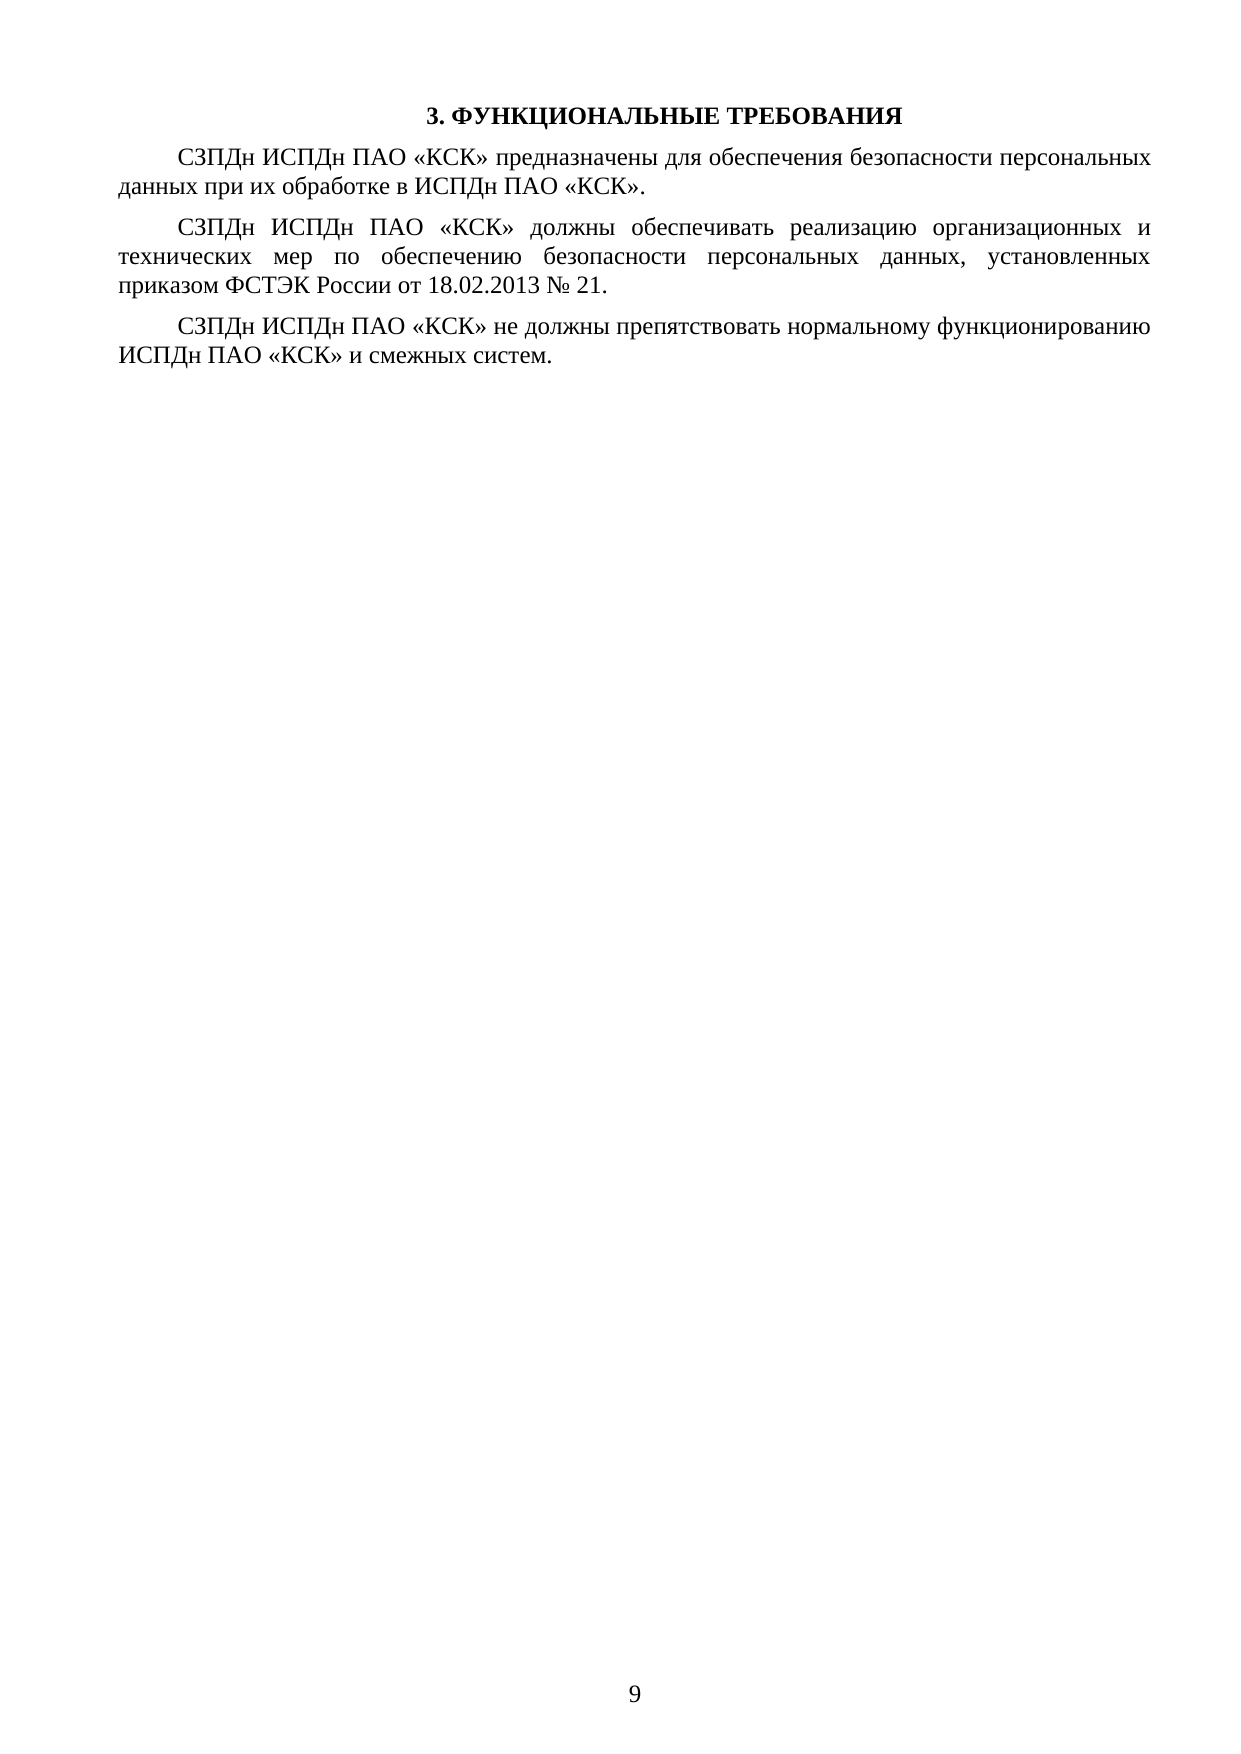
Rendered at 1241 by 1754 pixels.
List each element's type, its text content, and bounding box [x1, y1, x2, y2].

list СЗПДн ИСПДн ПАО «КСК» не должны препятствовать нормальному функционированию ИСПДн ПАО «КСК» и смежных систем. [118, 311, 1152, 369]
list СЗПДн ИСПДн ПАО «КСК» предназначены для обеспечения безопасности персональных данных при их обработке в ИСПДн ПАО «КСК». [118, 142, 1152, 200]
list ФУНКЦИОНАЛЬНЫЕ ТРЕБОВАНИЯ [118, 101, 1152, 130]
list СЗПДн ИСПДн ПАО «КСК» должны обеспечивать реализацию организационных и технических мер по обеспечению безопасности персональных данных, установленных приказом ФСТЭК России от 18.02.2013 № 21. [118, 212, 1152, 299]
